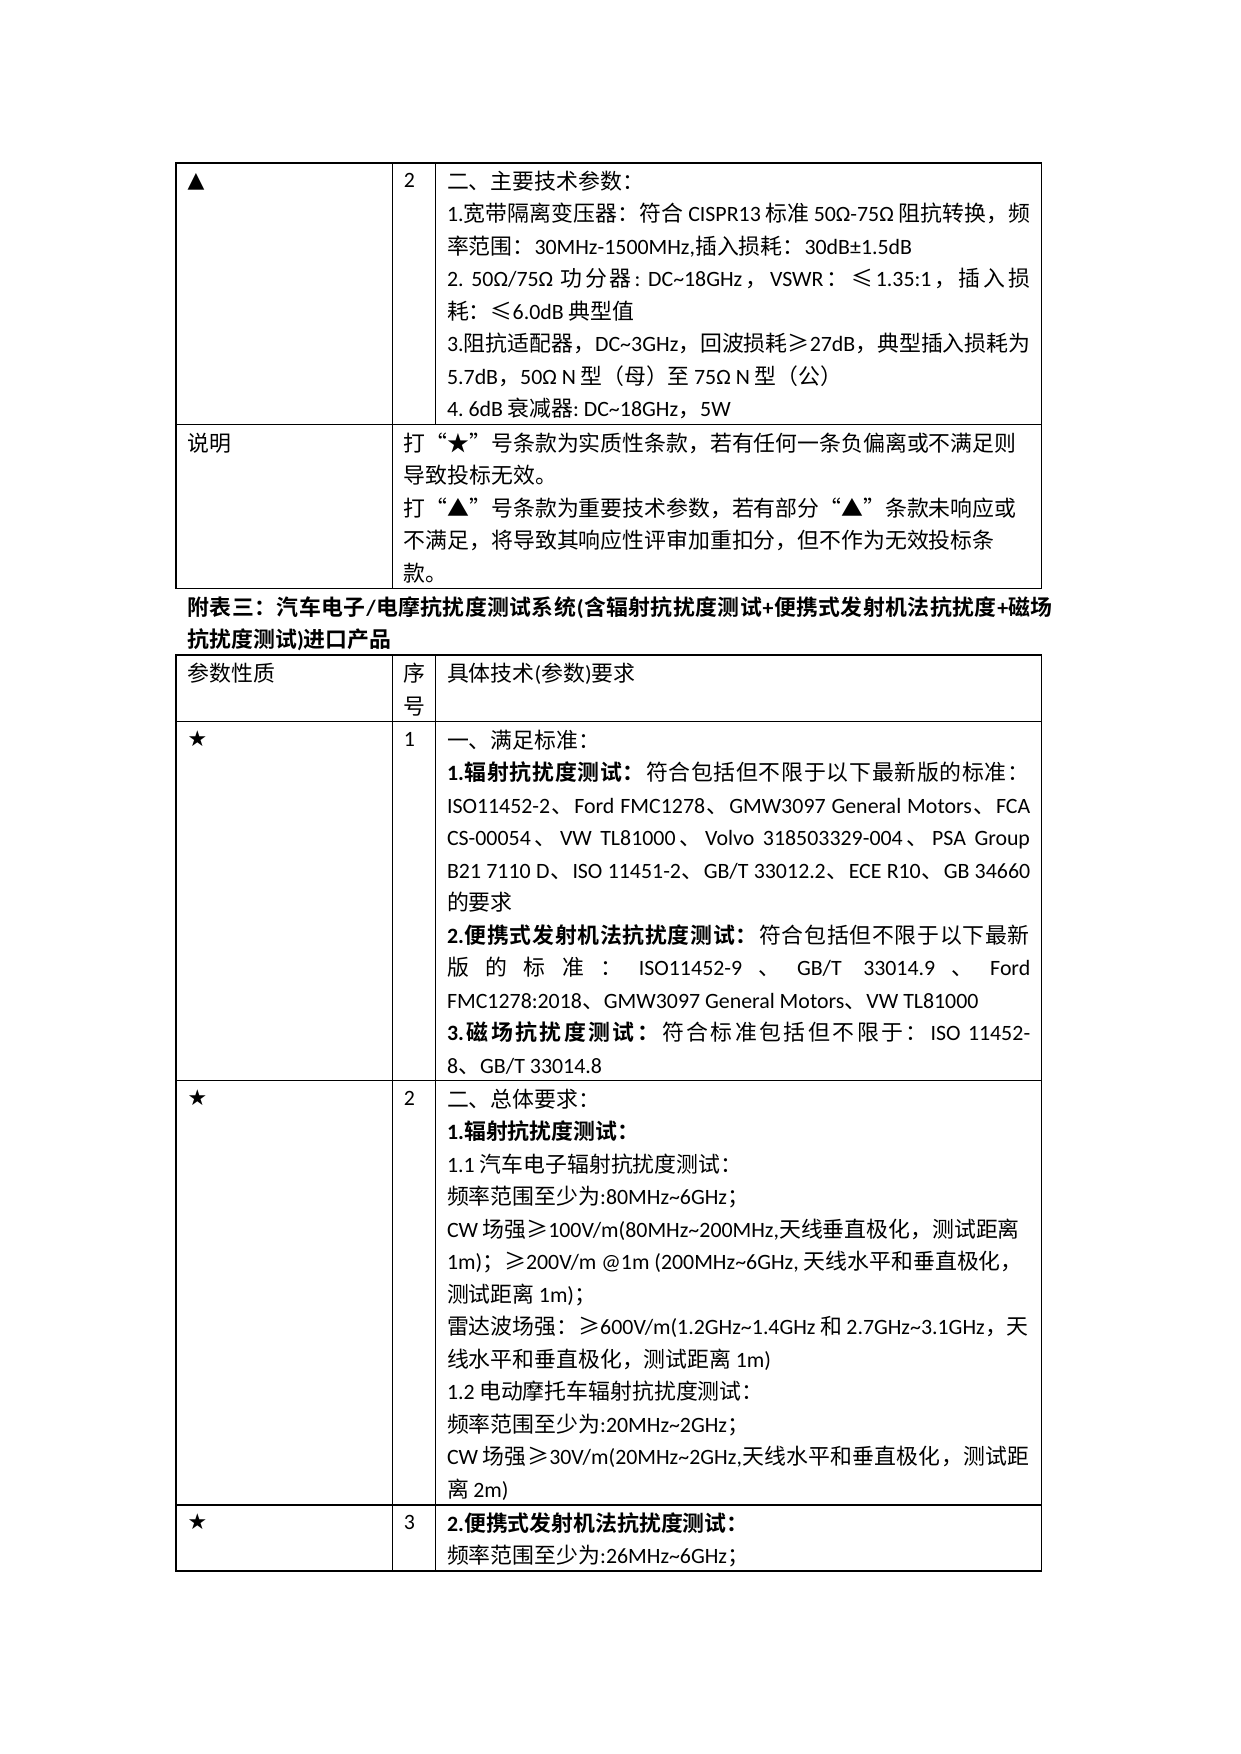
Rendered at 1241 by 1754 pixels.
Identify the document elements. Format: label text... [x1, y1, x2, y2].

table_cell 二、总体要求： 1.辐射抗扰度测试： 1.1 汽车电子辐射抗扰度测试： 频率范围至少为:80MHz~6GHz； CW场强≥100V/m(80MHz~200MHz,天线垂直极化，测试距离1m)；≥200V/m @1m (200MHz~6GHz, 天线水平和垂直极化，测试距离1m)； 雷达波场强：≥600V/m(1.2GHz~1.4GHz和2.7GHz~3.1GHz，天线水平和垂直极化，测试距离1m) 1.2电动摩托车辐射抗扰度测试： 频率范围至少为:20MHz~2GHz； CW场强≥30V/m(20MHz~2GHz,天线水平和垂直极化，测试距离2m) [436, 1081, 1041, 1504]
table_cell 说明 [177, 425, 392, 588]
table_cell 2 [393, 1081, 435, 1504]
table_cell 2 [393, 164, 435, 423]
table_cell 打“★”号条款为实质性条款，若有任何一条负偏离或不满足则导致投标无效。 打“▲”号条款为重要技术参数，若有部分“▲”条款未响应或不满足，将导致其响应性评审加重扣分，但不作为无效投标条款。 [393, 425, 1041, 588]
table_cell ▲ [177, 164, 392, 423]
table_cell 二、主要技术参数： 1.宽带隔离变压器：符合CISPR13标准50Ω-75Ω阻抗转换，频率范围：30MHz-1500MHz,插入损耗：30dB±1.5dB 2. 50Ω/75Ω功分器: DC~18GHz，VSWR：≤1.35:1，插入损耗：≤6.0dB 典型值 3.阻抗适配器，DC~3GHz，回波损耗≥27dB，典型插入损耗为5.7dB，50Ω N型（母）至75Ω N型（公） 4. 6dB衰减器: DC~18GHz，5W [436, 164, 1041, 423]
table_header 具体技术(参数)要求 [436, 656, 1041, 721]
table_header 序号 [393, 656, 435, 721]
table_cell 一、满足标准： 1.辐射抗扰度测试：符合包括但不限于以下最新版的标准：ISO11452-2、Ford FMC1278、GMW3097 General Motors、FCA CS-00054、VW TL81000、Volvo 318503329-004、PSA Group B21 7110 D、ISO 11451-2、GB/T 33012.2、ECE R10、GB 34660的要求 2.便携式发射机法抗扰度测试：符合包括但不限于以下最新版的标准：ISO11452-9、GB/T 33014.9、Ford FMC1278:2018、GMW3097 General Motors、VW TL81000 3.磁场抗扰度测试：符合标准包括但不限于：ISO 11452-8、GB/T 33014.8 [436, 722, 1041, 1080]
table_cell ★ [177, 1506, 392, 1570]
table_cell ★ [177, 1081, 392, 1504]
table_cell 3 [393, 1506, 435, 1570]
text 附表三：汽车电子/电摩抗扰度测试系统(含辐射抗扰度测试+便携式发射机法抗扰度+磁场抗扰度测试)进口产品 [187, 589, 1053, 654]
table_cell 1 [393, 722, 435, 1080]
table_cell ★ [177, 722, 392, 1080]
table_header 参数性质 [177, 656, 392, 721]
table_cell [436, 1506, 1041, 1570]
